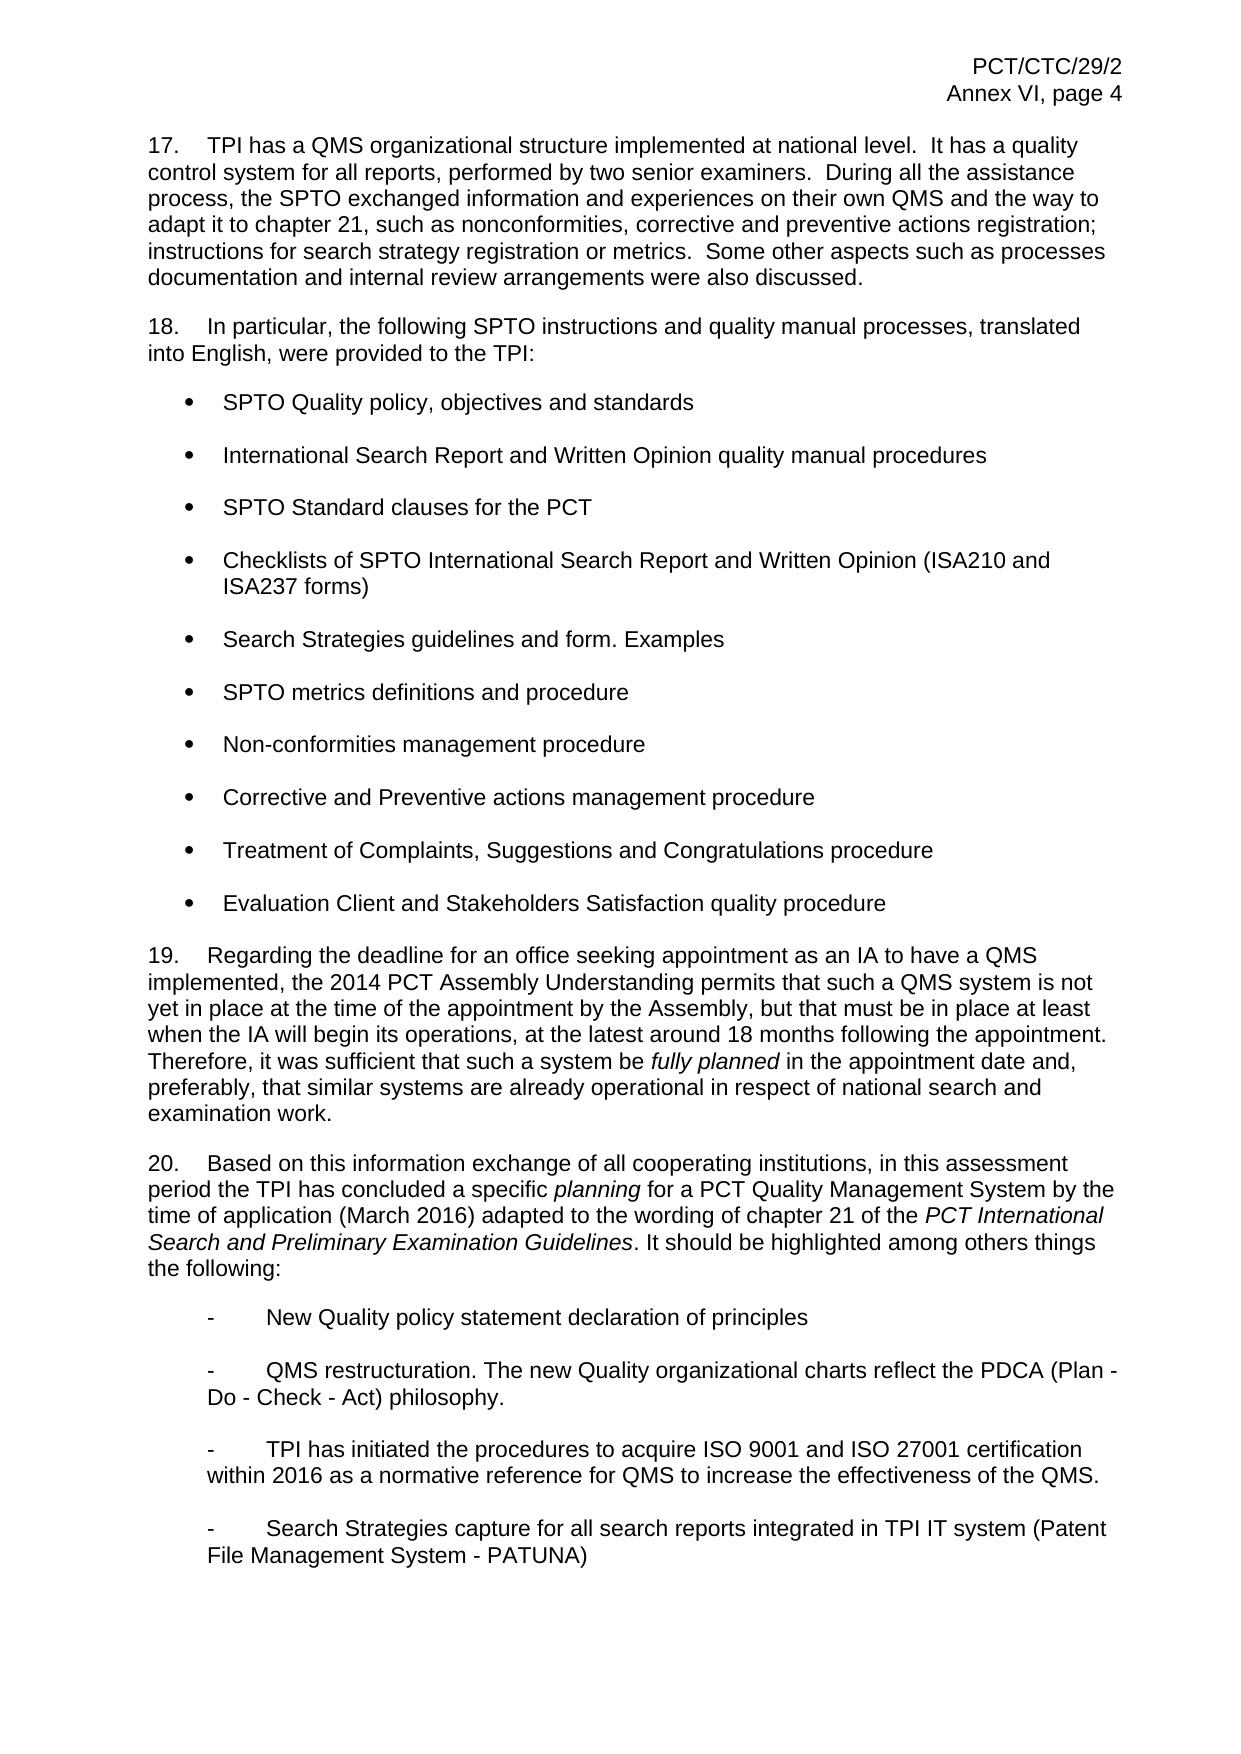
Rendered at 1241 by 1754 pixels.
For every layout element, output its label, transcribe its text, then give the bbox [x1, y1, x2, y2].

text - New Quality policy statement declaration of principles [207, 1304, 1122, 1331]
list Corrective and Preventive actions management procedure [185, 784, 1122, 811]
list SPTO Quality policy, objectives and standards [185, 389, 1122, 415]
text Regarding the deadline for an office seeking appointment as an IA to have a QMS implemented, the 2014 PCT Assembly Understanding permits that such a QMS system is not yet in place at the time of the appointment by the Assembly, but that must be in place at least when the IA will begin its operations, at the latest around 18 months following the appointment. Therefore, it was sufficient that such a system be fully planned in the appointment date and, preferably, that similar systems are already operational in respect of national search and examination work. [148, 942, 1122, 1127]
list Search Strategies guidelines and form. Examples [185, 626, 1122, 652]
list Treatment of Complaints, Suggestions and Congratulations procedure [185, 837, 1122, 863]
list Non-conformities management procedure [185, 731, 1122, 758]
list Evaluation Client and Stakeholders Satisfaction quality procedure [185, 889, 1122, 916]
text - QMS restructuration. The new Quality organizational charts reflect the PDCA (Plan - Do - Check - Act) philosophy. [207, 1357, 1122, 1410]
list Checklists of SPTO International Search Report and Written Opinion (ISA210 and ISA237 forms) [185, 547, 1122, 600]
list International Search Report and Written Opinion quality manual procedures [185, 442, 1122, 468]
text In particular, the following SPTO instructions and quality manual processes, translated into English, were provided to the TPI: [148, 313, 1122, 366]
list SPTO metrics definitions and procedure [185, 679, 1122, 705]
text Based on this information exchange of all cooperating institutions, in this assessment period the TPI has concluded a specific planning for a PCT Quality Management System by the time of application (March 2016) adapted to the wording of chapter 21 of the PCT International Search and Preliminary Examination Guidelines. It should be highlighted among others things the following: [148, 1150, 1122, 1281]
text TPI has a QMS organizational structure implemented at national level. It has a quality control system for all reports, performed by two senior examiners. During all the assistance process, the SPTO exchanged information and experiences on their own QMS and the way to adapt it to chapter 21, such as nonconformities, corrective and preventive actions registration; instructions for search strategy registration or metrics. Some other aspects such as processes documentation and internal review arrangements were also discussed. [148, 132, 1122, 290]
text - TPI has initiated the procedures to acquire ISO 9001 and ISO 27001 certification within 2016 as a normative reference for QMS to increase the effectiveness of the QMS. [207, 1436, 1122, 1489]
text - Search Strategies capture for all search reports integrated in TPI IT system (Patent File Management System - PATUNA) [207, 1515, 1122, 1568]
list SPTO Standard clauses for the PCT [185, 494, 1122, 521]
